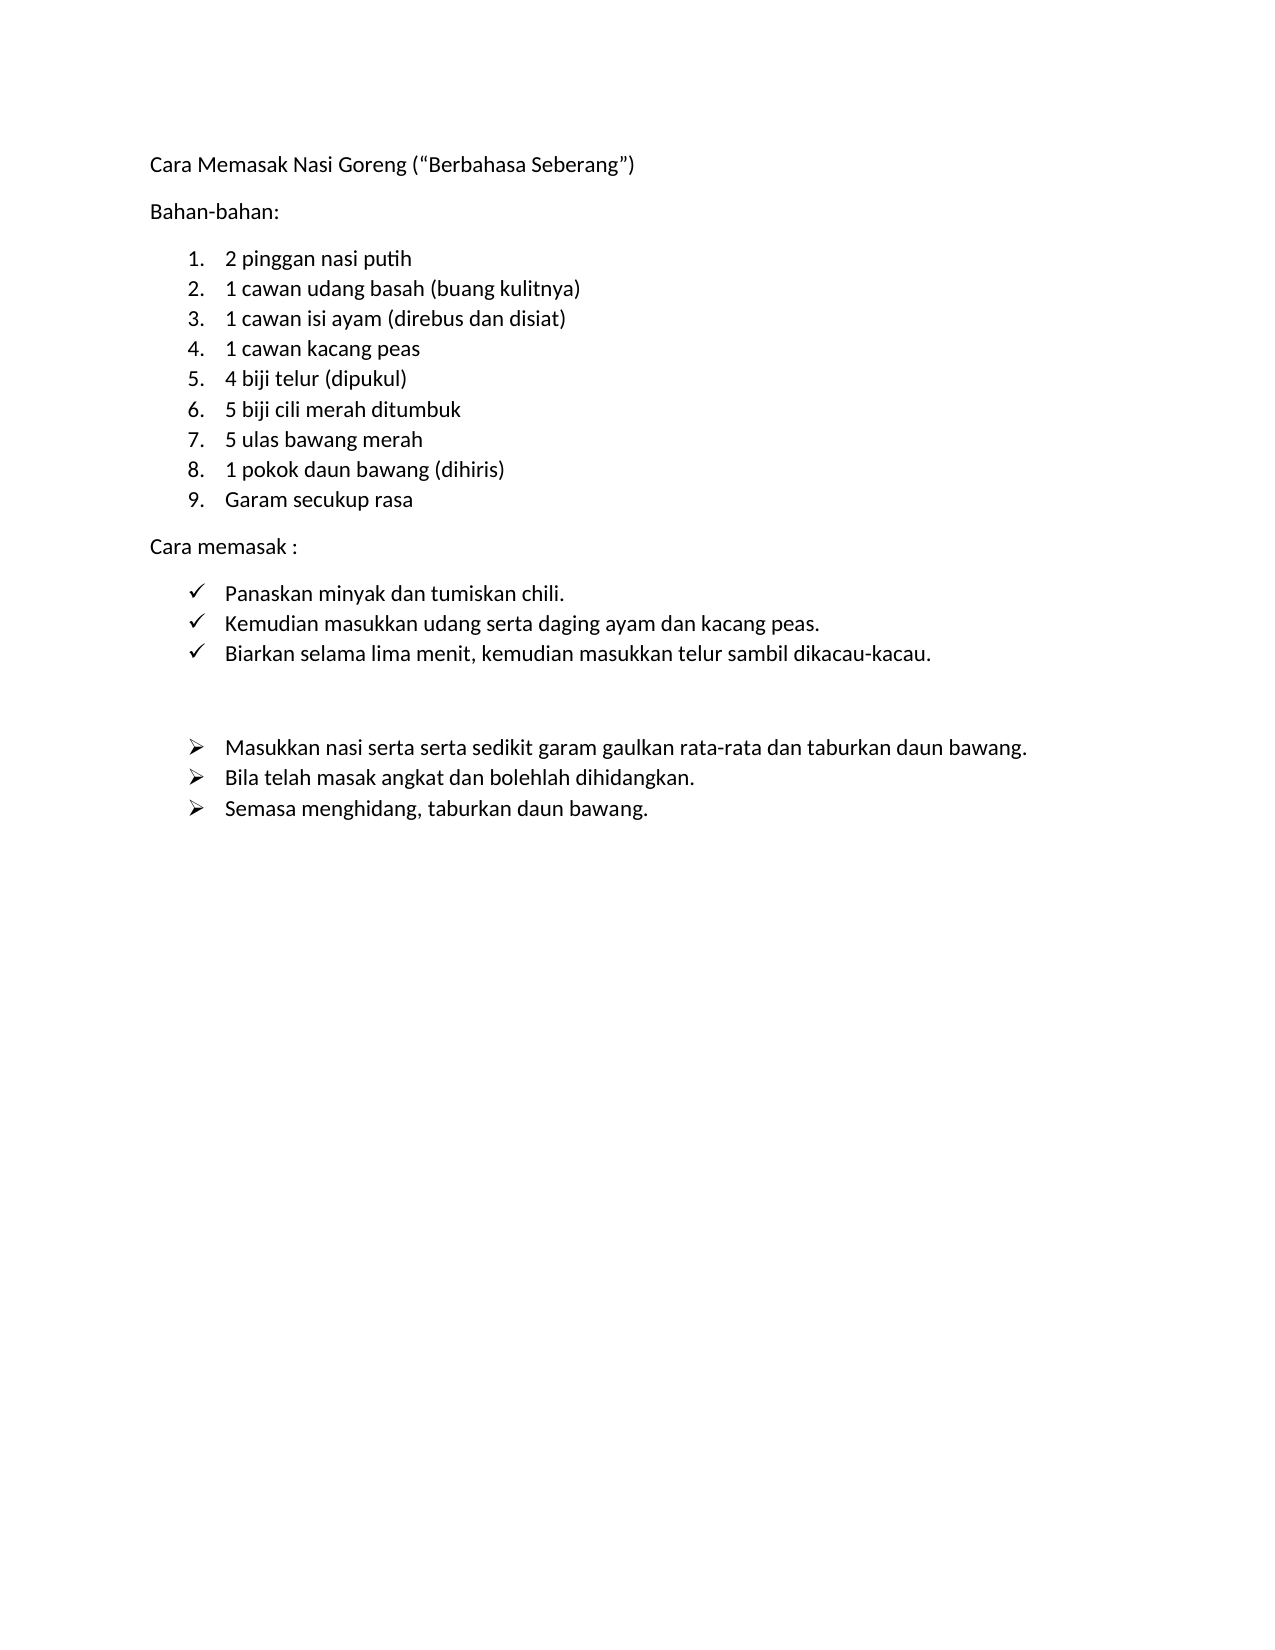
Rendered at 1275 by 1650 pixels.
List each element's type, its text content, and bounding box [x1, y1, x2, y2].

list 1 cawan isi ayam (direbus dan disiat) [187, 304, 1125, 332]
text Cara Memasak Nasi Goreng (“Berbahasa Seberang”) [150, 150, 1125, 178]
list 2 pinggan nasi putih [187, 244, 1125, 272]
list Bila telah masak angkat dan bolehlah dihidangkan. [187, 763, 1125, 792]
list 4 biji telur (dipukul) [187, 364, 1125, 393]
list Panaskan minyak dan tumiskan chili. [187, 579, 1125, 607]
list Kemudian masukkan udang serta daging ayam dan kacang peas. [187, 609, 1125, 637]
list Garam secukup rasa [187, 485, 1125, 513]
text Bahan-bahan: [150, 197, 1125, 225]
list 5 biji cili merah ditumbuk [187, 395, 1125, 423]
text Cara memasak : [150, 532, 1125, 560]
list 1 pokok daun bawang (dihiris) [187, 455, 1125, 483]
list 1 cawan udang basah (buang kulitnya) [187, 274, 1125, 302]
list 5 ulas bawang merah [187, 425, 1125, 453]
list Biarkan selama lima menit, kemudian masukkan telur sambil dikacau-kacau. [187, 639, 1125, 668]
list Semasa menghidang, taburkan daun bawang. [187, 794, 1125, 822]
list Masukkan nasi serta serta sedikit garam gaulkan rata-rata dan taburkan daun bawang. [187, 733, 1125, 761]
list 1 cawan kacang peas [187, 334, 1125, 362]
